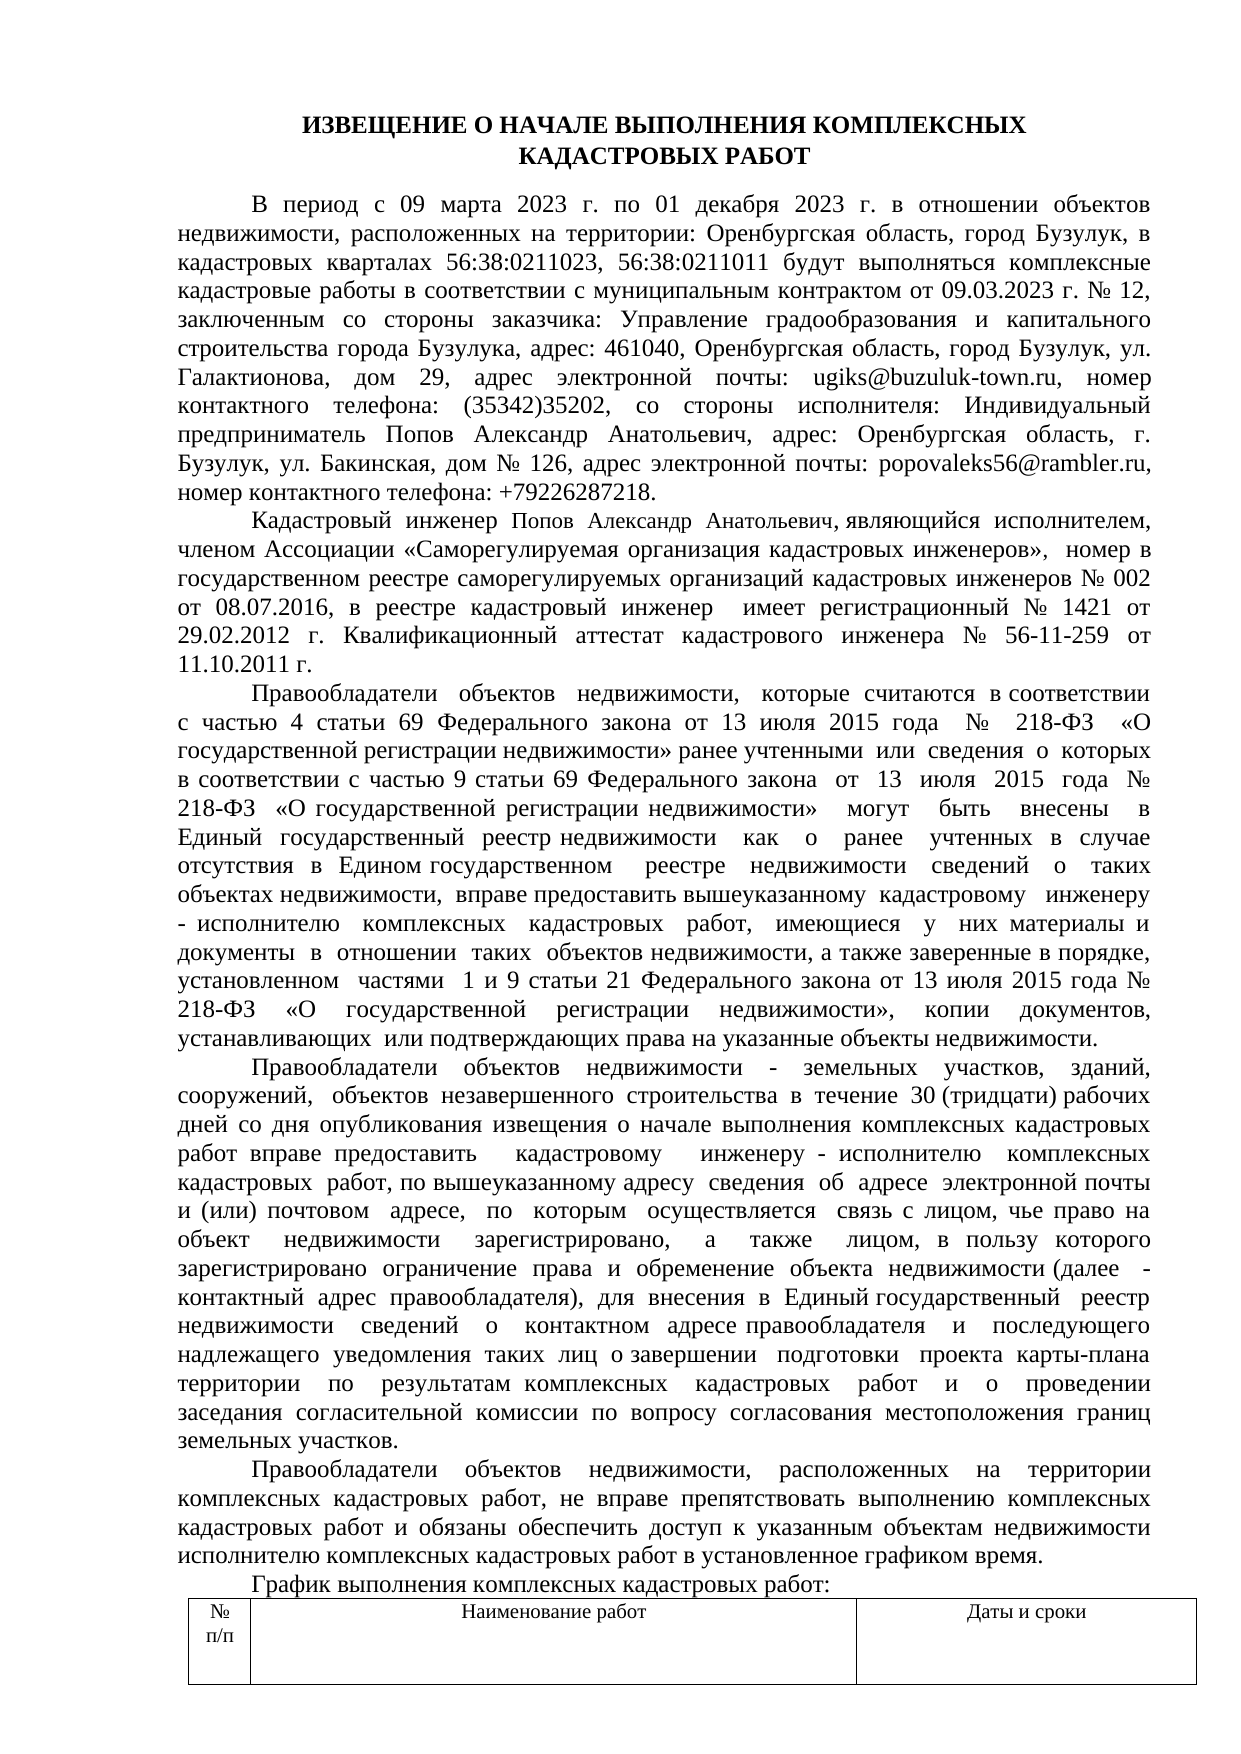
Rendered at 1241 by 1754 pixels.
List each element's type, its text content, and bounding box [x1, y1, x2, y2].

table_header Наименование работ [251, 1599, 856, 1684]
table_header Даты и сроки [857, 1599, 1196, 1684]
text График выполнения комплексных кадастровых работ: [177, 1569, 1152, 1598]
text Правообладатели объектов недвижимости, расположенных на территории комплексных кадастровых работ, не вправе препятствовать выполнению комплексных кадастровых работ и обязаны обеспечить доступ к указанным объектам недвижимости исполнителю комплексных кадастровых работ в установленное графиком время. [177, 1454, 1152, 1569]
table_header № п/п [189, 1599, 250, 1684]
text ИЗВЕЩЕНИЕ О НАЧАЛЕ ВЫПОЛНЕНИЯ КОМПЛЕКСНЫХ КАДАСТРОВЫХ РАБОТ [177, 110, 1152, 170]
text Правообладатели объектов недвижимости - земельных участков, зданий, сооружений, объектов незавершенного строительства в течение 30 (тридцати) рабочих дней со дня опубликования извещения о начале выполнения комплексных кадастровых работ вправе предоставить кадастровому инженеру - исполнителю комплексных кадастровых работ, по вышеуказанному адресу сведения об адресе электронной почты и (или) почтовом адресе, по которым осуществляется связь с лицом, чье право на объект недвижимости зарегистрировано, а также лицом, в пользу которого зарегистрировано ограничение права и обременение объекта недвижимости (далее - контактный адрес правообладателя), для внесения в Единый государственный реестр недвижимости сведений о контактном адресе правообладателя и последующего надлежащего уведомления таких лиц о завершении подготовки проекта карты-плана территории по результатам комплексных кадастровых работ и о проведении заседания согласительной комиссии по вопросу согласования местоположения границ земельных участков. [177, 1052, 1152, 1454]
text Правообладатели объектов недвижимости, которые считаются в соответствии с частью 4 статьи 69 Федерального закона от 13 июля 2015 года № 218-ФЗ «О государственной регистрации недвижимости» ранее учтенными или сведения о которых в соответствии с частью 9 статьи 69 Федерального закона от 13 июля 2015 года № 218-ФЗ «О государственной регистрации недвижимости» могут быть внесены в Единый государственный реестр недвижимости как о ранее учтенных в случае отсутствия в Едином государственном реестре недвижимости сведений о таких объектах недвижимости, вправе предоставить вышеуказанному кадастровому инженеру - исполнителю комплексных кадастровых работ, имеющиеся у них материалы и документы в отношении таких объектов недвижимости, а также заверенные в порядке, установленном частями 1 и 9 статьи 21 Федерального закона от 13 июля 2015 года № 218-ФЗ «О государственной регистрации недвижимости», копии документов, устанавливающих или подтверждающих права на указанные объекты недвижимости. [177, 678, 1152, 1052]
text Кадастровый инженер Попов Александр Анатольевич, являющийся исполнителем, членом Ассоциации «Саморегулируемая организация кадастровых инженеров», номер в государственном реестре саморегулируемых организаций кадастровых инженеров № 002 от 08.07.2016, в реестре кадастровый инженер имеет регистрационный № 1421 от 29.02.2012 г. Квалификационный аттестат кадастрового инженера № 56-11-259 от 11.10.2011 г. [177, 505, 1152, 678]
text В период с 09 марта 2023 г. по 01 декабря 2023 г. в отношении объектов недвижимости, расположенных на территории: Оренбургская область, город Бузулук, в кадастровых кварталах 56:38:0211023, 56:38:0211011 будут выполняться комплексные кадастровые работы в соответствии с муниципальным контрактом от 09.03.2023 г. № 12, заключенным со стороны заказчика: Управление градообразования и капитального строительства города Бузулука, адрес: 461040, Оренбургская область, город Бузулук, ул. Галактионова, дом 29, адрес электронной почты: ugiks@buzuluk-town.ru, номер контактного телефона: (35342)35202, со стороны исполнителя: Индивидуальный предприниматель Попов Александр Анатольевич, адрес: Оренбургская область, г. Бузулук, ул. Бакинская, дом № 126, адрес электронной почты: popovaleks56@rambler.ru, номер контактного телефона: +79226287218. [177, 189, 1152, 505]
